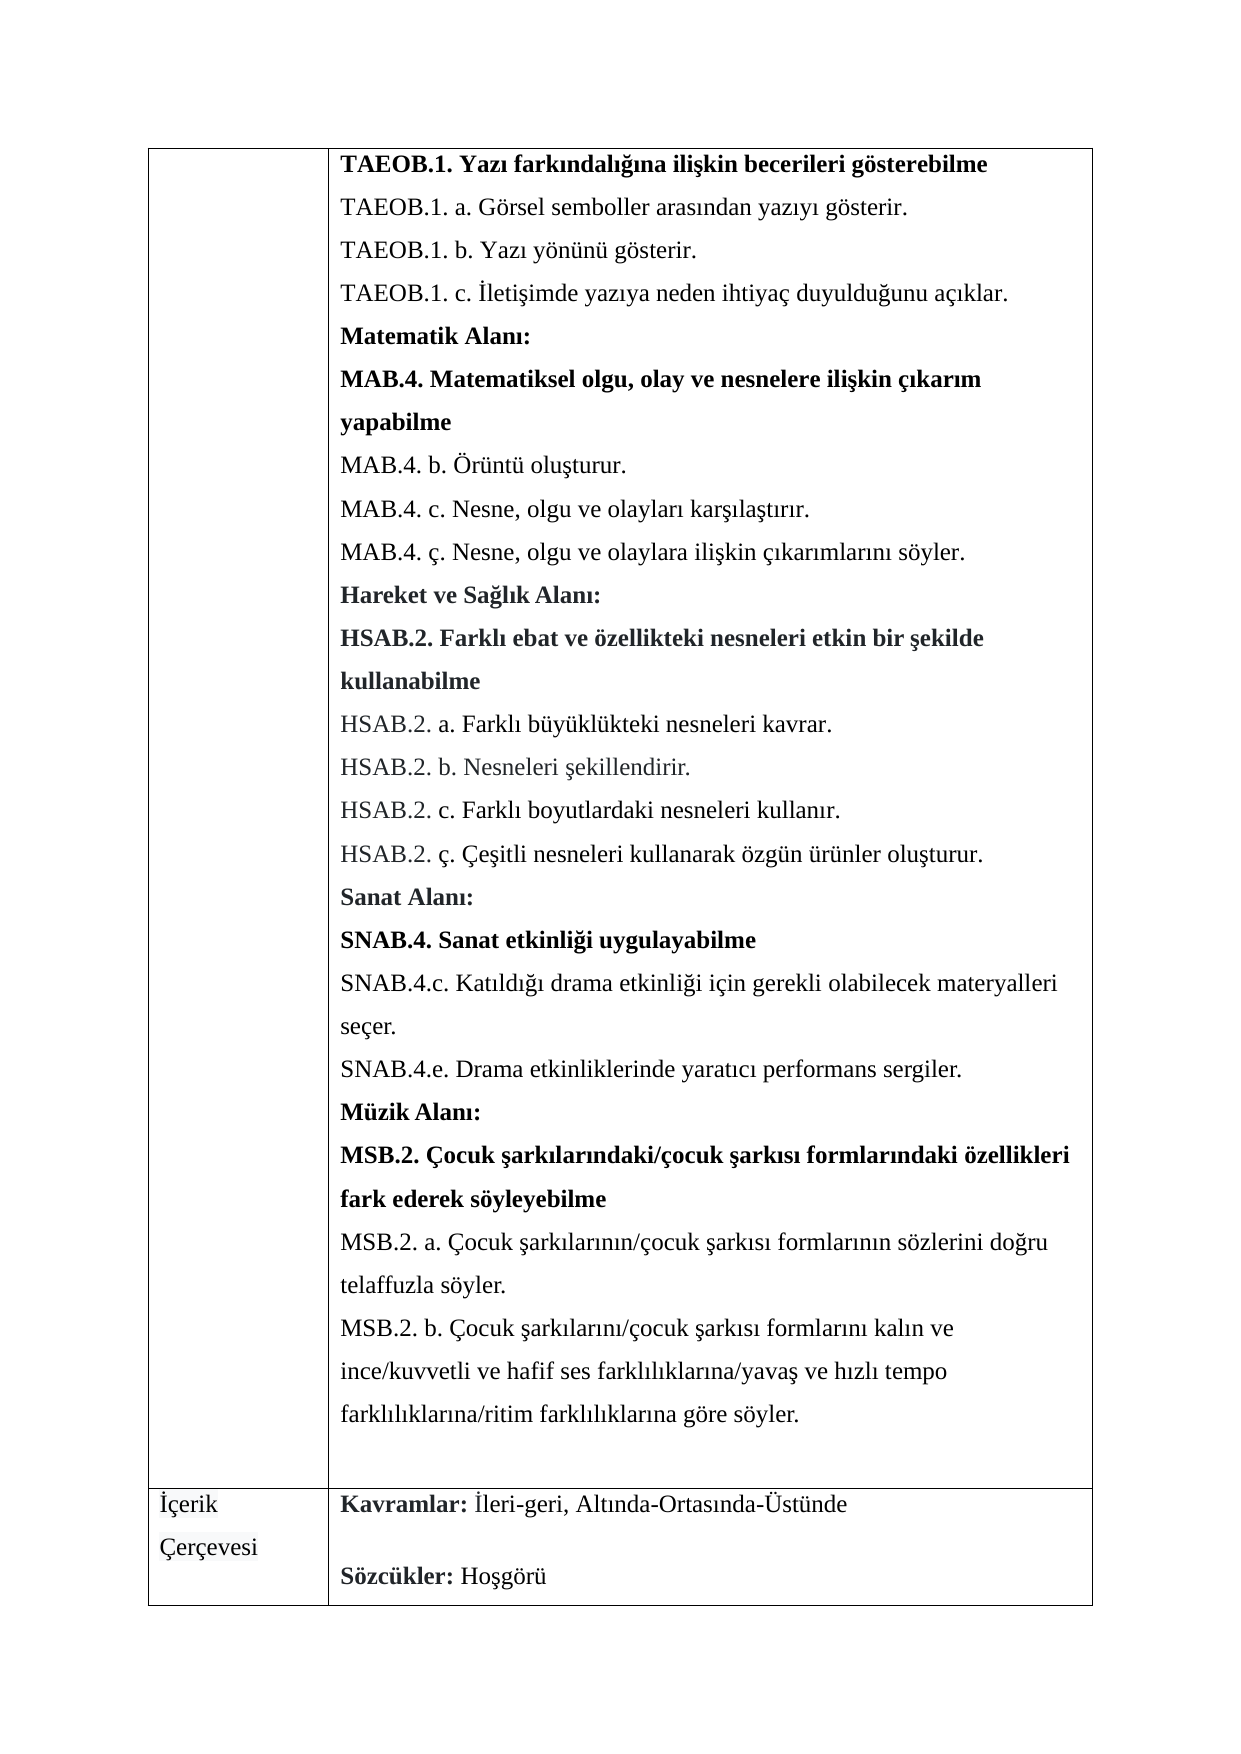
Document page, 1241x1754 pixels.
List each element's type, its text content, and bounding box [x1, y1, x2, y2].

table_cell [149, 149, 328, 1488]
table_cell İçerik Çerçevesi [149, 1489, 328, 1605]
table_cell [329, 1489, 1092, 1605]
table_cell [329, 149, 1092, 1488]
